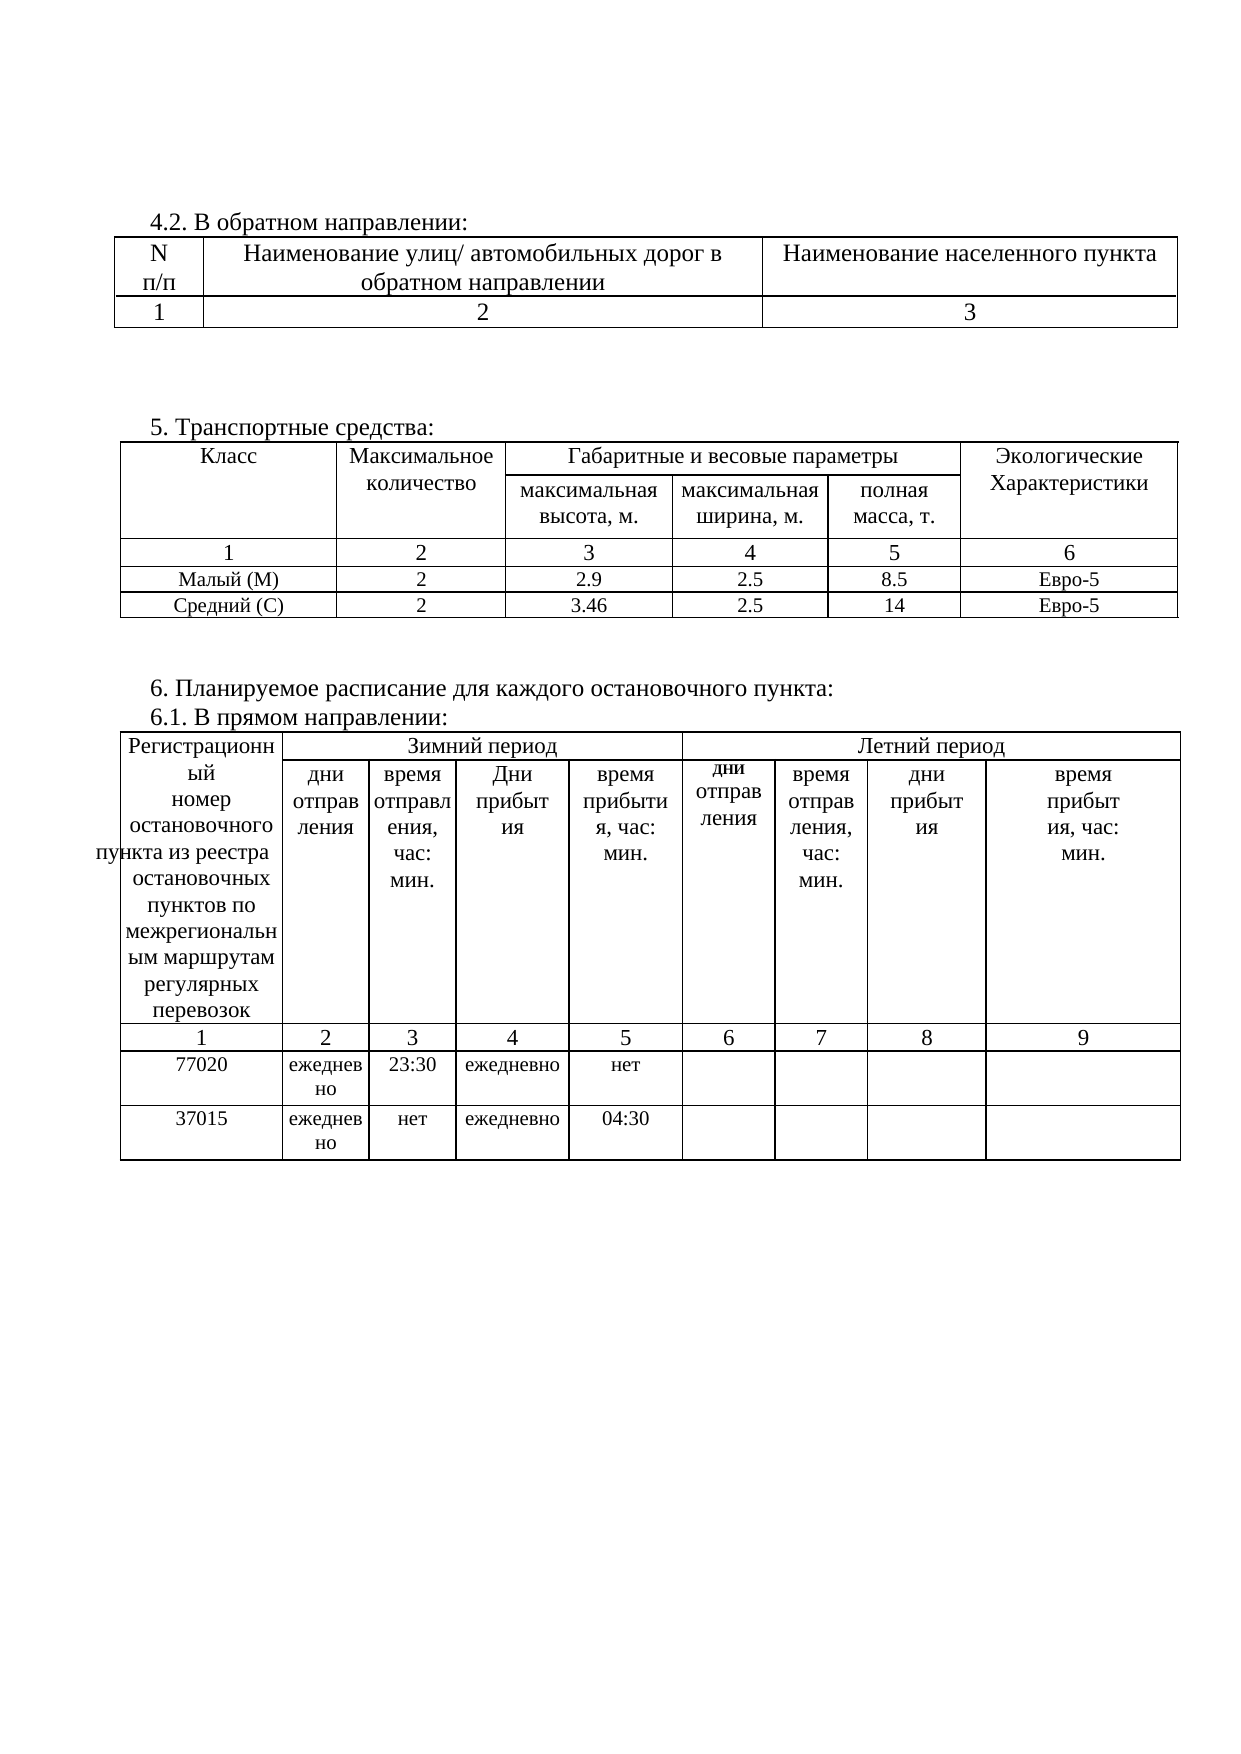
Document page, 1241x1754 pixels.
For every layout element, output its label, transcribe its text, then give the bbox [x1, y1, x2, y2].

table_cell Малый (М) [121, 567, 336, 591]
table_header Наименование населенного пункта [763, 238, 1177, 295]
table_cell ежедневно [283, 1106, 368, 1159]
text 4.2. В обратном направлении: [150, 207, 1090, 236]
table_cell 3 [763, 295, 1177, 327]
table_cell 8.5 [829, 567, 960, 591]
table_cell [776, 1106, 867, 1159]
table_header Максимальное количество [337, 443, 505, 538]
table_cell 14 [829, 593, 960, 617]
table_cell время отправл ения, час: мин. [370, 761, 455, 1022]
table_cell 04:30 [570, 1106, 682, 1159]
table_header Зимний период [283, 733, 682, 759]
table_cell 23:30 [370, 1052, 455, 1105]
table_header N п/п [115, 238, 203, 295]
table_cell ежедневно [283, 1052, 368, 1105]
table_header Наименование улиц/ автомобильных дорог в обратном направлении [204, 238, 762, 295]
table_cell 2.5 [673, 567, 827, 591]
table_cell 5 [829, 539, 960, 566]
table_cell нет [570, 1052, 682, 1105]
table_cell время отправ ления, час: мин. [776, 761, 867, 1022]
table_cell 1 [115, 296, 203, 327]
table_cell 77020 [121, 1052, 282, 1105]
table_cell [987, 1106, 1180, 1159]
table_cell 3 [506, 539, 672, 566]
table_cell 9 [987, 1024, 1180, 1050]
table_cell Дни прибыт ия [457, 761, 568, 1022]
table_cell [683, 1106, 774, 1159]
text 6.1. В прямом направлении: [150, 702, 1090, 731]
table_cell Евро-5 [961, 567, 1177, 591]
text 6. Планируемое расписание для каждого остановочного пункта: [150, 673, 1090, 702]
table_cell 1 [121, 539, 336, 566]
table_cell дни прибыт ия [868, 761, 985, 1022]
table_header Габаритные и весовые параметры [506, 443, 960, 474]
table_cell Евро-5 [961, 593, 1177, 617]
table_cell ДНИ отправ ления [683, 761, 774, 1022]
table_header Летний период [683, 733, 1180, 759]
table_cell 2 [337, 539, 505, 566]
table_cell [987, 1052, 1180, 1105]
table_cell 2 [337, 593, 505, 617]
table_cell [868, 1052, 985, 1105]
table_cell 4 [457, 1024, 568, 1050]
table_cell ежедневно [457, 1106, 568, 1159]
table_cell нет [370, 1106, 455, 1159]
table_cell 2 [204, 297, 762, 327]
table_cell 7 [776, 1024, 867, 1050]
table_cell ежедневно [457, 1052, 568, 1105]
table_header Экологические Характеристики [961, 443, 1177, 538]
table_cell время прибыт ия, час: мин. [987, 761, 1180, 1022]
table_cell полная масса, т. [829, 476, 960, 538]
table_cell максимальная высота, м. [506, 476, 672, 538]
table_header Регистрационный номер остановочного пункта из реестра остановочных пунктов по межрегиональным маршрутам регулярных перевозок [121, 733, 282, 1022]
table_cell [683, 1052, 774, 1105]
table_cell Средний (С) [121, 593, 336, 617]
table_cell [776, 1052, 867, 1105]
table_cell [868, 1106, 985, 1159]
table_cell 37015 [121, 1106, 282, 1159]
table_cell 2.9 [506, 567, 672, 591]
text 5. Транспортные средства: [150, 412, 1090, 441]
table_cell 3 [370, 1024, 455, 1050]
table_cell 4 [673, 539, 827, 566]
table_cell 6 [683, 1024, 774, 1050]
table_cell 8 [868, 1024, 985, 1050]
table_cell 2.5 [673, 593, 827, 617]
table_cell 6 [961, 539, 1177, 566]
table_cell 5 [570, 1024, 682, 1050]
table_cell время прибыти я, час: мин. [570, 761, 682, 1022]
table_header Класс [121, 443, 336, 538]
table_cell 2 [283, 1024, 368, 1050]
table_cell 2 [337, 567, 505, 591]
table_cell дни отправ ления [283, 761, 368, 1022]
table_cell максимальная ширина, м. [673, 476, 827, 538]
table_cell 3.46 [506, 593, 672, 617]
table_cell 1 [121, 1024, 282, 1050]
